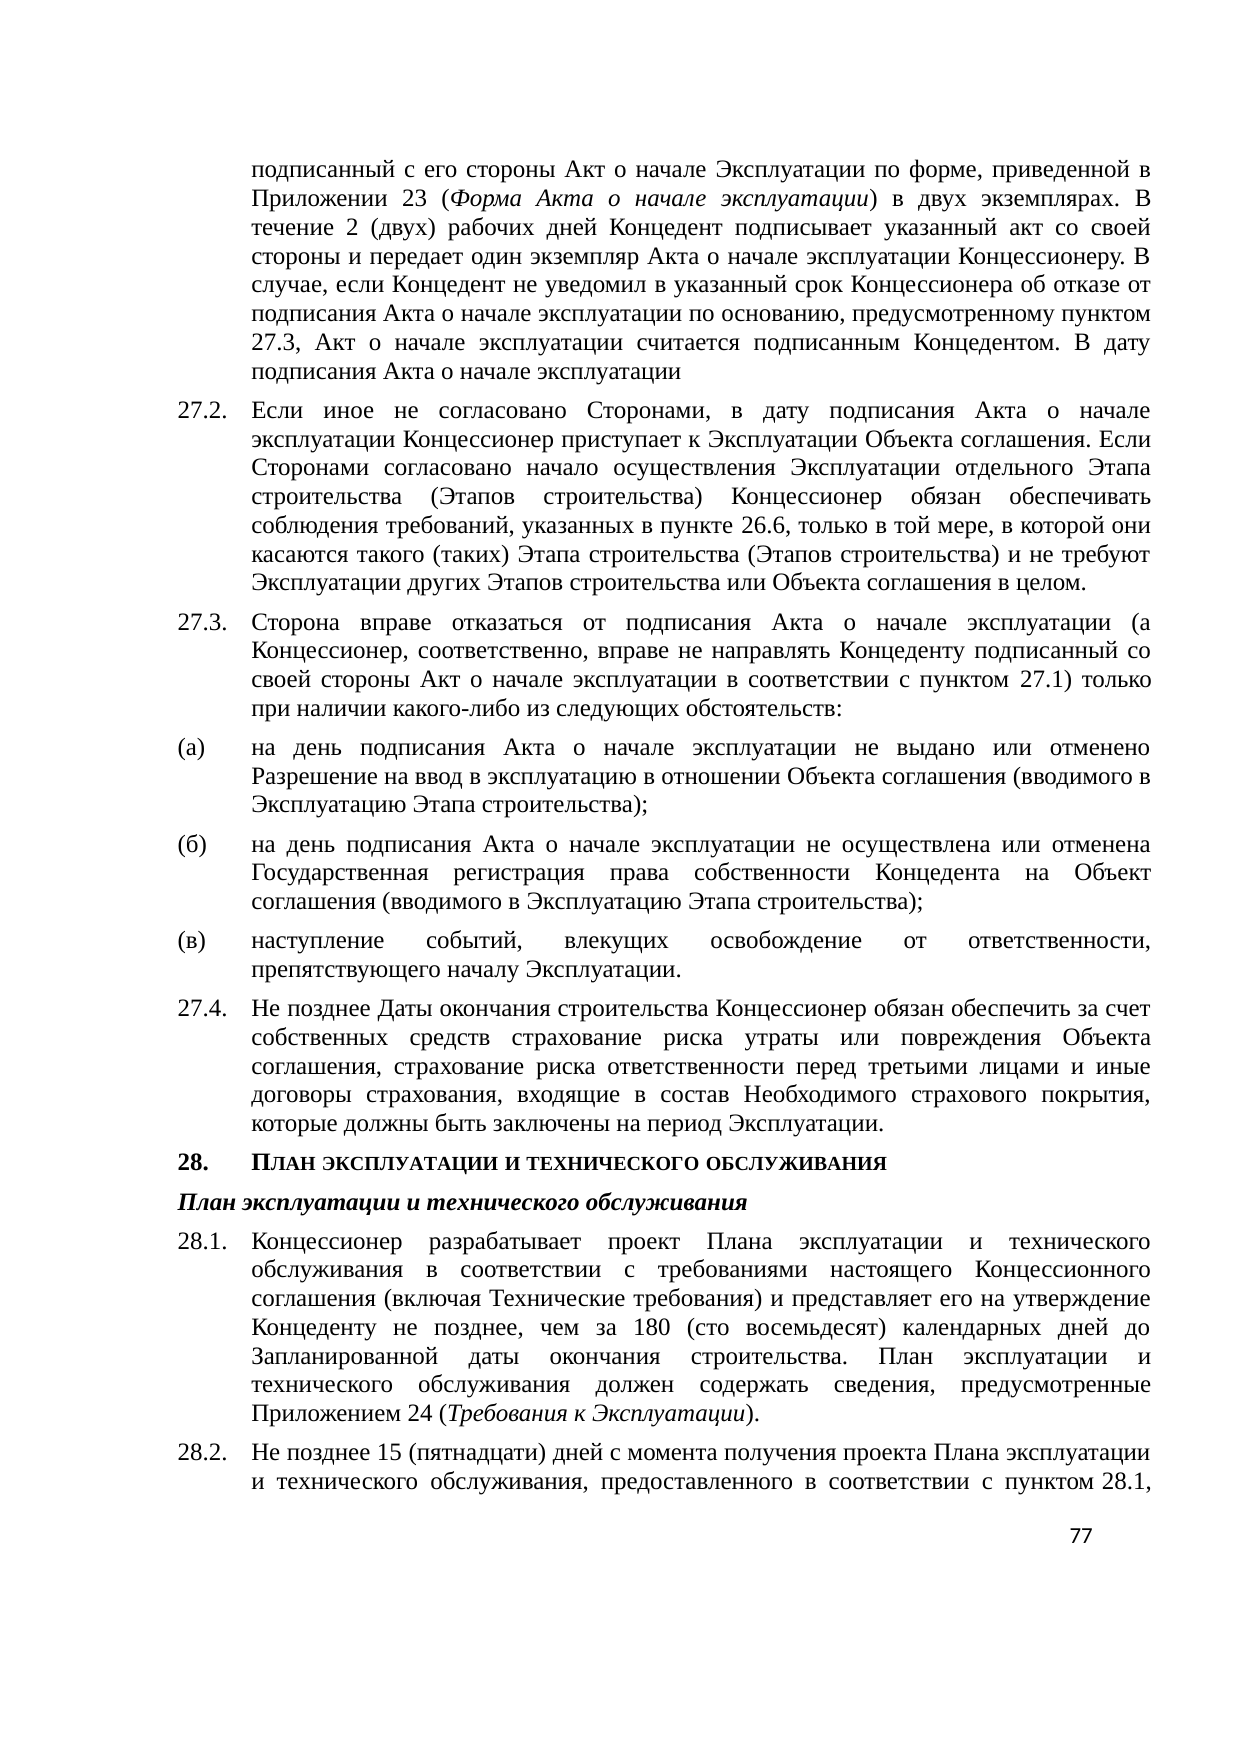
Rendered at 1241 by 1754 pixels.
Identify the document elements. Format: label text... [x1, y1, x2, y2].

text Если иное не согласовано Сторонами, в дату подписания Акта о начале эксплуатации Концессионер приступает к Эксплуатации Объекта соглашения. Если Сторонами согласовано начало осуществления Эксплуатации отдельного Этапа строительства (Этапов строительства) Концессионер обязан обеспечивать соблюдения требований, указанных в пункте 26.6, только в той мере, в которой они касаются такого (таких) Этапа строительства (Этапов строительства) и не требуют Эксплуатации других Этапов строительства или Объекта соглашения в целом. [177, 395, 1152, 596]
text План эксплуатации и технического обслуживания [177, 1187, 1152, 1215]
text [177, 1437, 1152, 1495]
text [177, 154, 1152, 384]
text Сторона вправе отказаться от подписания Акта о начале эксплуатации (а Концессионер, соответственно, вправе не направлять Концеденту подписанный со своей стороны Акт о начале эксплуатации в соответствии с пунктом 27.1) только при наличии какого-либо из следующих обстоятельств: [177, 607, 1152, 722]
text наступление событий, влекущих освобождение от ответственности, препятствующего началу Эксплуатации. [177, 925, 1152, 983]
text Не позднее Даты окончания строительства Концессионер обязан обеспечить за счет собственных средств страхование риска утраты или повреждения Объекта соглашения, страхование риска ответственности перед третьими лицами и иные договоры страхования, входящие в состав Необходимого страхового покрытия, которые должны быть заключены на период Эксплуатации. [177, 993, 1152, 1137]
text План эксплуатации и технического обслуживания [177, 1147, 1152, 1176]
text на день подписания Акта о начале эксплуатации не выдано или отменено Разрешение на ввод в эксплуатацию в отношении Объекта соглашения (вводимого в Эксплуатацию Этапа строительства); [177, 732, 1152, 818]
text на день подписания Акта о начале эксплуатации не осуществлена или отменена Государственная регистрация права собственности Концедента на Объект соглашения (вводимого в Эксплуатацию Этапа строительства); [177, 829, 1152, 915]
text Концессионер разрабатывает проект Плана эксплуатации и технического обслуживания в соответствии с требованиями настоящего Концессионного соглашения (включая Технические требования) и представляет его на утверждение Концеденту не позднее, чем за 180 (сто восемьдесят) календарных дней до Запланированной даты окончания строительства. План эксплуатации и технического обслуживания должен содержать сведения, предусмотренные Приложением 24 (Требования к Эксплуатации). [177, 1226, 1152, 1427]
